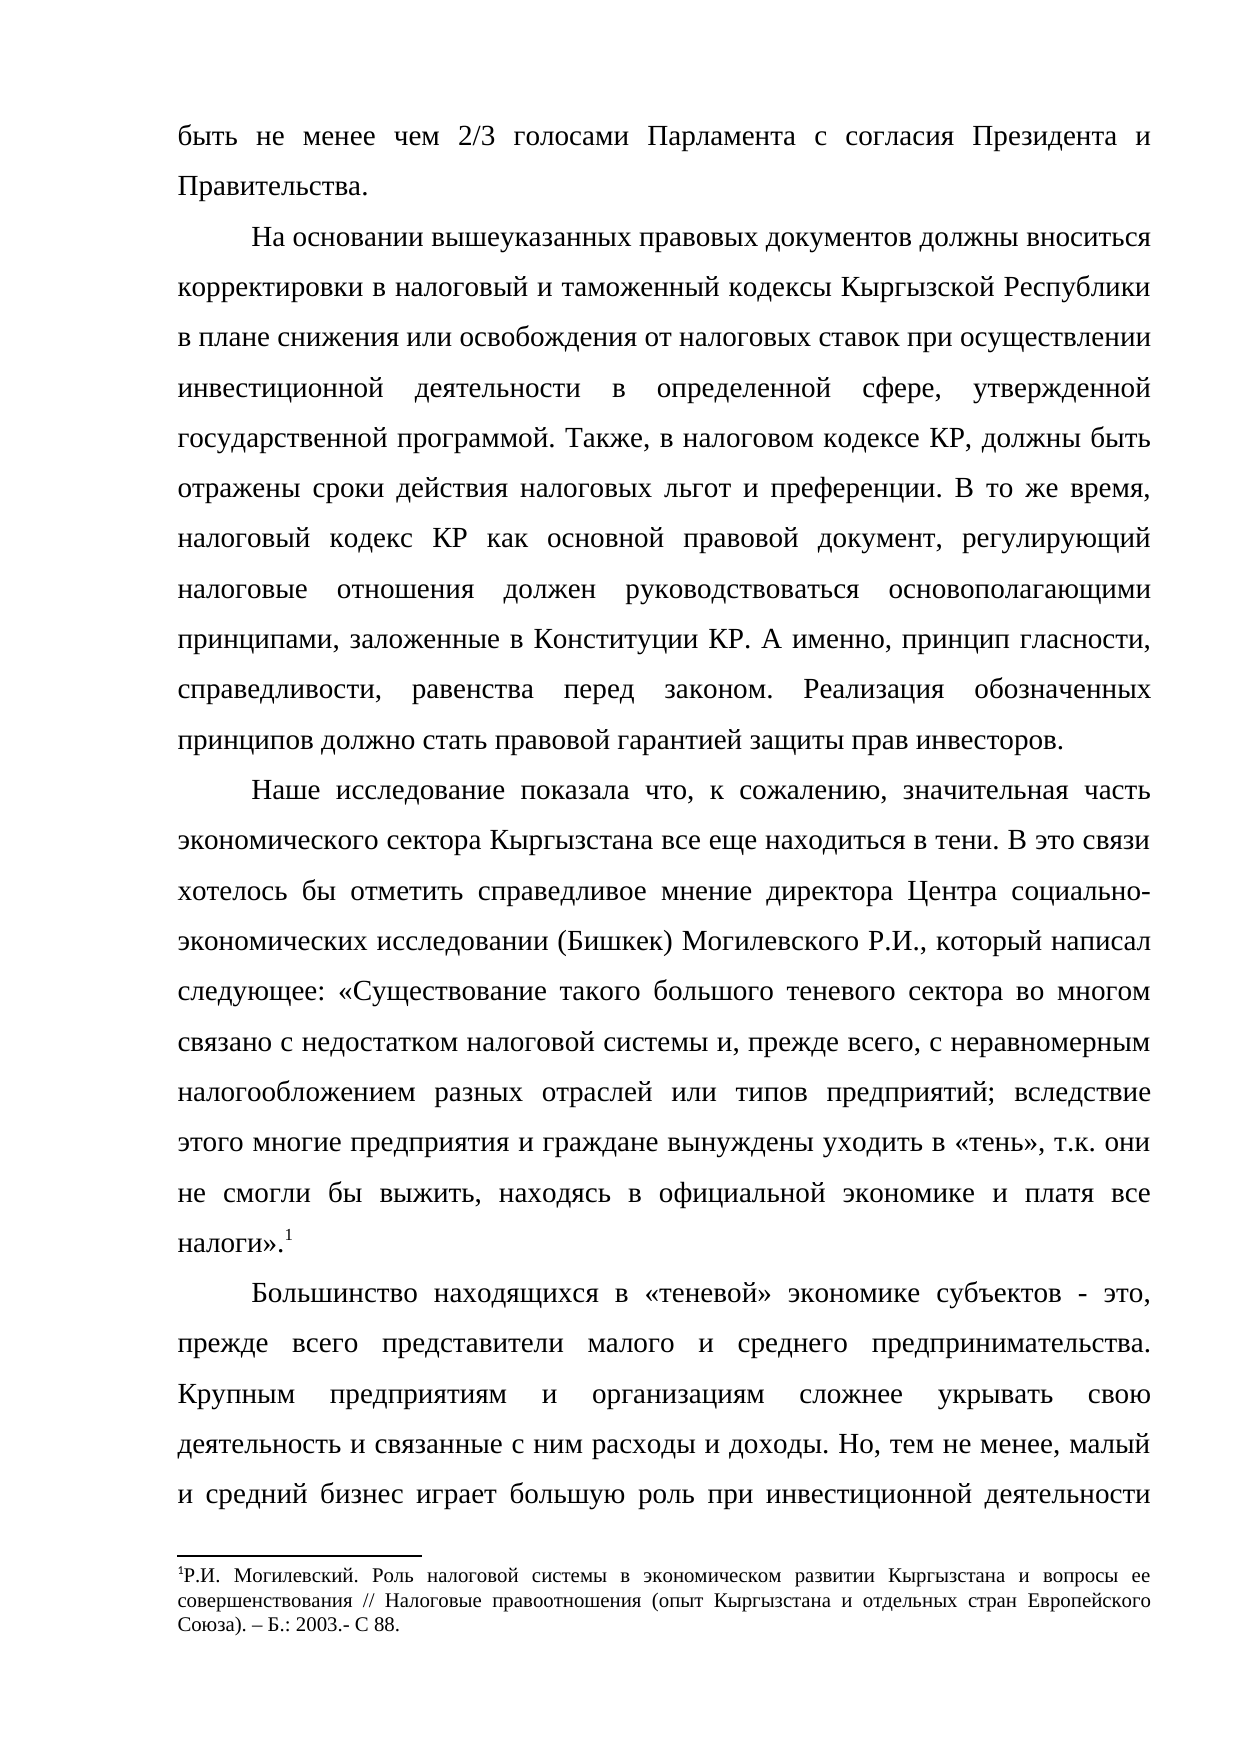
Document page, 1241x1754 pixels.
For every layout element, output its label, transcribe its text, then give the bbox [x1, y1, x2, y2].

text Наше исследование показала что, к сожалению, значительная часть экономического сектора Кыргызстана все еще находиться в тени. В это связи хотелось бы отметить справедливое мнение директора Центра социально-экономических исследовании (Бишкек) Могилевского Р.И., который написал следующее: «Существование такого большого теневого сектора во многом связано с недостатком налоговой системы и, прежде всего, с неравномерным налогообложением разных отраслей или типов предприятий; вследствие этого многие предприятия и граждане вынуждены уходить в «тень», т.к. они не смогли бы выжить, находясь в официальной экономике и платя все налоги». [177, 772, 1152, 1258]
text На основании вышеуказанных правовых документов должны вноситься корректировки в налоговый и таможенный кодексы Кыргызской Республики в плане снижения или освобождения от налоговых ставок при осуществлении инвестиционной деятельности в определенной сфере, утвержденной государственной программой. Также, в налоговом кодексе КР, должны быть отражены сроки действия налоговых льгот и преференции. В то же время, налоговый кодекс КР как основной правовой документ, регулирующий налоговые отношения должен руководствоваться основополагающими принципами, заложенные в Конституции КР. А именно, принцип гласности, справедливости, равенства перед законом. Реализация обозначенных принципов должно стать правовой гарантией защиты прав инвесторов. [177, 219, 1152, 755]
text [177, 118, 1152, 202]
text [177, 1275, 1152, 1510]
